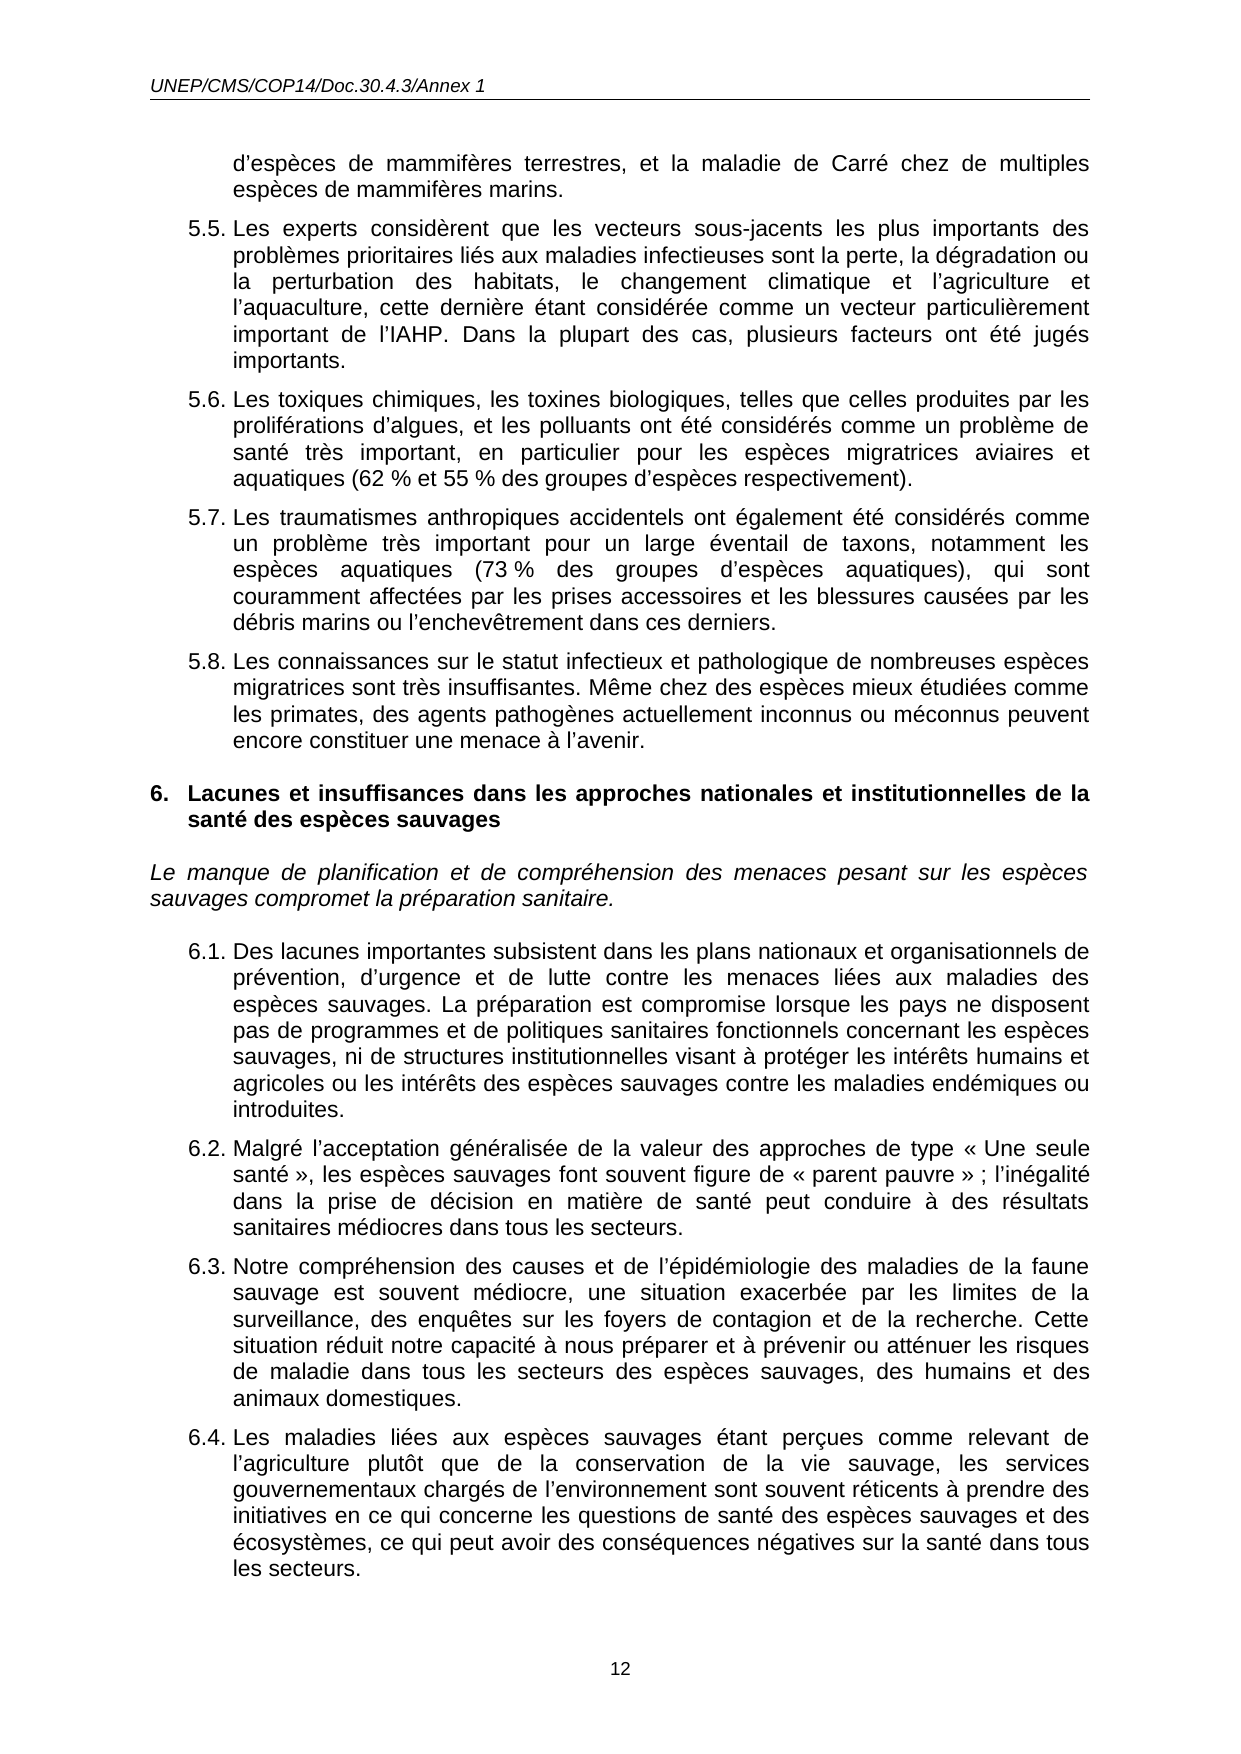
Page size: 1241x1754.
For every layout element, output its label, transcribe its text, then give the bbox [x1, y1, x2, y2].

list Notre compréhension des causes et de l’épidémiologie des maladies de la faune sauvage est souvent médiocre, une situation exacerbée par les limites de la surveillance, des enquêtes sur les foyers de contagion et de la recherche. Cette situation réduit notre capacité à nous préparer et à prévenir ou atténuer les risques de maladie dans tous les secteurs des espèces sauvages, des humains et des animaux domestiques. [188, 1253, 1090, 1411]
list Les experts considèrent que les vecteurs sous-jacents les plus importants des problèmes prioritaires liés aux maladies infectieuses sont la perte, la dégradation ou la perturbation des habitats, le changement climatique et l’agriculture et l’aquaculture, cette dernière étant considérée comme un vecteur particulièrement important de l’IAHP. Dans la plupart des cas, plusieurs facteurs ont été jugés importants. [188, 215, 1090, 373]
list Les toxiques chimiques, les toxines biologiques, telles que celles produites par les proliférations d’algues, et les polluants ont été considérés comme un problème de santé très important, en particulier pour les espèces migratrices aviaires et aquatiques (62 % et 55 % des groupes d’espèces respectivement). [188, 386, 1090, 491]
list Lacunes et insuffisances dans les approches nationales et institutionnelles de la santé des espèces sauvages [150, 780, 1090, 832]
list Des lacunes importantes subsistent dans les plans nationaux et organisationnels de prévention, d’urgence et de lutte contre les menaces liées aux maladies des espèces sauvages. La préparation est compromise lorsque les pays ne disposent pas de programmes et de politiques sanitaires fonctionnels concernant les espèces sauvages, ni de structures institutionnelles visant à protéger les intérêts humains et agricoles ou les intérêts des espèces sauvages contre les maladies endémiques ou introduites. [188, 938, 1090, 1122]
list Les connaissances sur le statut infectieux et pathologique de nombreuses espèces migratrices sont très insuffisantes. Même chez des espèces mieux étudiées comme les primates, des agents pathogènes actuellement inconnus ou méconnus peuvent encore constituer une menace à l’avenir. [188, 648, 1090, 753]
list Les traumatismes anthropiques accidentels ont également été considérés comme un problème très important pour un large éventail de taxons, notamment les espèces aquatiques (73 % des groupes d’espèces aquatiques), qui sont couramment affectées par les prises accessoires et les blessures causées par les débris marins ou l’enchevêtrement dans ces derniers. [188, 504, 1090, 636]
text Le manque de planification et de compréhension des menaces pesant sur les espèces sauvages compromet la préparation sanitaire. [150, 859, 1090, 912]
list Malgré l’acceptation généralisée de la valeur des approches de type « Une seule santé », les espèces sauvages font souvent figure de « parent pauvre » ; l’inégalité dans la prise de décision en matière de santé peut conduire à des résultats sanitaires médiocres dans tous les secteurs. [188, 1135, 1090, 1240]
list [188, 150, 1090, 203]
list Les maladies liées aux espèces sauvages étant perçues comme relevant de l’agriculture plutôt que de la conservation de la vie sauvage, les services gouvernementaux chargés de l’environnement sont souvent réticents à prendre des initiatives en ce qui concerne les questions de santé des espèces sauvages et des écosystèmes, ce qui peut avoir des conséquences négatives sur la santé dans tous les secteurs. [188, 1423, 1090, 1582]
